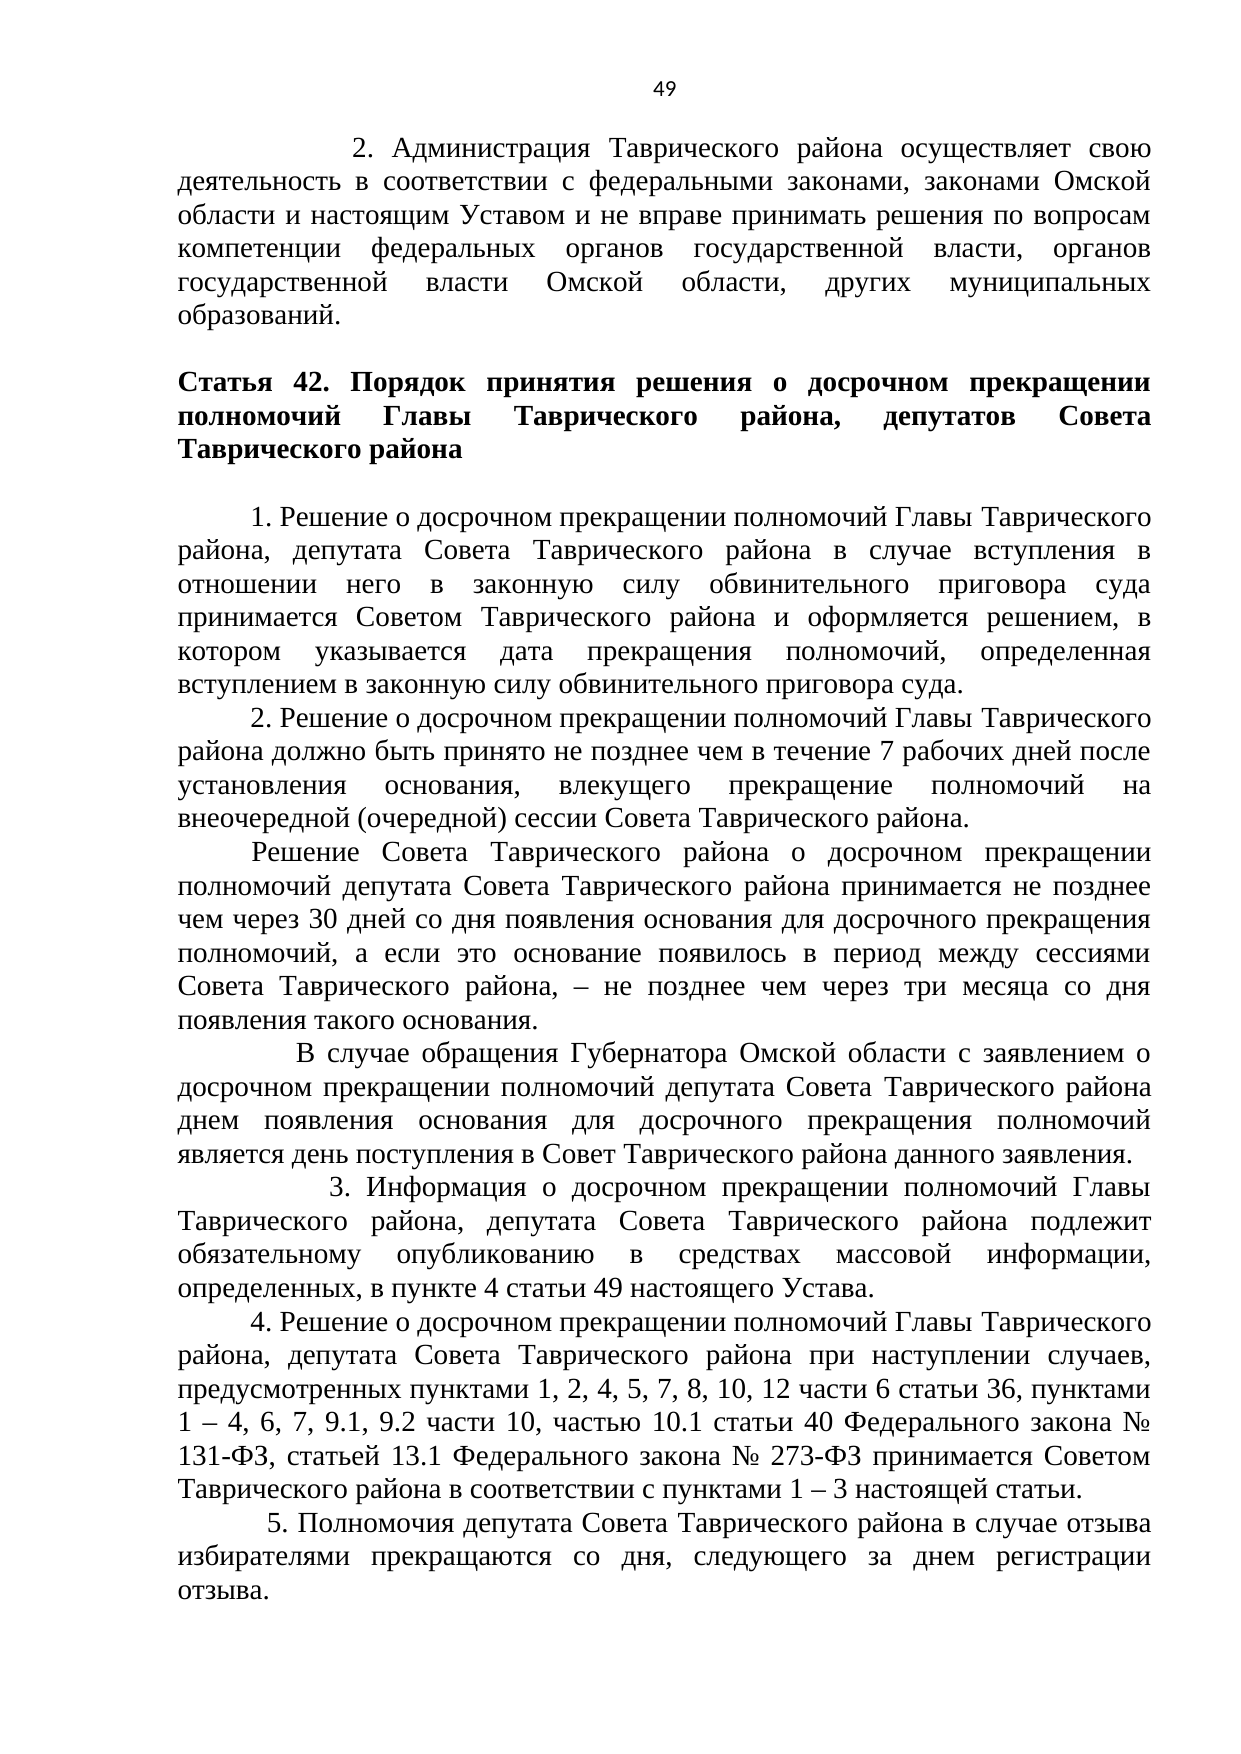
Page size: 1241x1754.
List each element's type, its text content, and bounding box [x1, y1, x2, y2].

text В случае обращения Губернатора Омской области с заявлением о досрочном прекращении полномочий депутата Совета Таврического района днем появления основания для досрочного прекращения полномочий является день поступления в Совет Таврического района данного заявления. [177, 1035, 1152, 1169]
text 3. Информация о досрочном прекращении полномочий Главы Таврического района, депутата Совета Таврического района подлежит обязательному опубликованию в средствах массовой информации, определенных, в пункте 4 статьи 49 настоящего Устава. [177, 1169, 1152, 1304]
text Решение Совета Таврического района о досрочном прекращении полномочий депутата Совета Таврического района принимается не позднее чем через 30 дней со дня появления основания для досрочного прекращения полномочий, а если это основание появилось в период между сессиями Совета Таврического района, – не позднее чем через три месяца со дня появления такого основания. [177, 834, 1152, 1035]
text Статья 42. Порядок принятия решения о досрочном прекращении полномочий Главы Таврического района, депутатов Совета Таврического района [177, 364, 1152, 465]
text 1. Решение о досрочном прекращении полномочий Главы Таврического района, депутата Совета Таврического района в случае вступления в отношении него в законную силу обвинительного приговора суда принимается Советом Таврического района и оформляется решением, в котором указывается дата прекращения полномочий, определенная вступлением в законную силу обвинительного приговора суда. [177, 499, 1152, 700]
text 4. Решение о досрочном прекращении полномочий Главы Таврического района, депутата Совета Таврического района при наступлении случаев, предусмотренных пунктами 1, 2, 4, 5, 7, 8, 10, 12 части 6 статьи 36, пунктами 1 – 4, 6, 7, 9.1, 9.2 части 10, частью 10.1 статьи 40 Федерального закона № 131-ФЗ, статьей 13.1 Федерального закона № 273-ФЗ принимается Советом Таврического района в соответствии с пунктами 1 – 3 настоящей статьи. [177, 1304, 1152, 1505]
text 5. Полномочия депутата Совета Таврического района в случае отзыва избирателями прекращаются со дня, следующего за днем регистрации отзыва. [177, 1505, 1152, 1606]
text 2. Администрация Таврического района осуществляет свою деятельность в соответствии с федеральными законами, законами Омской области и настоящим Уставом и не вправе принимать решения по вопросам компетенции федеральных органов государственной власти, органов государственной власти Омской области, других муниципальных образований. [177, 130, 1152, 331]
text 2. Решение о досрочном прекращении полномочий Главы Таврического района должно быть принято не позднее чем в течение 7 рабочих дней после установления основания, влекущего прекращение полномочий на внеочередной (очередной) сессии Совета Таврического района. [177, 700, 1152, 834]
